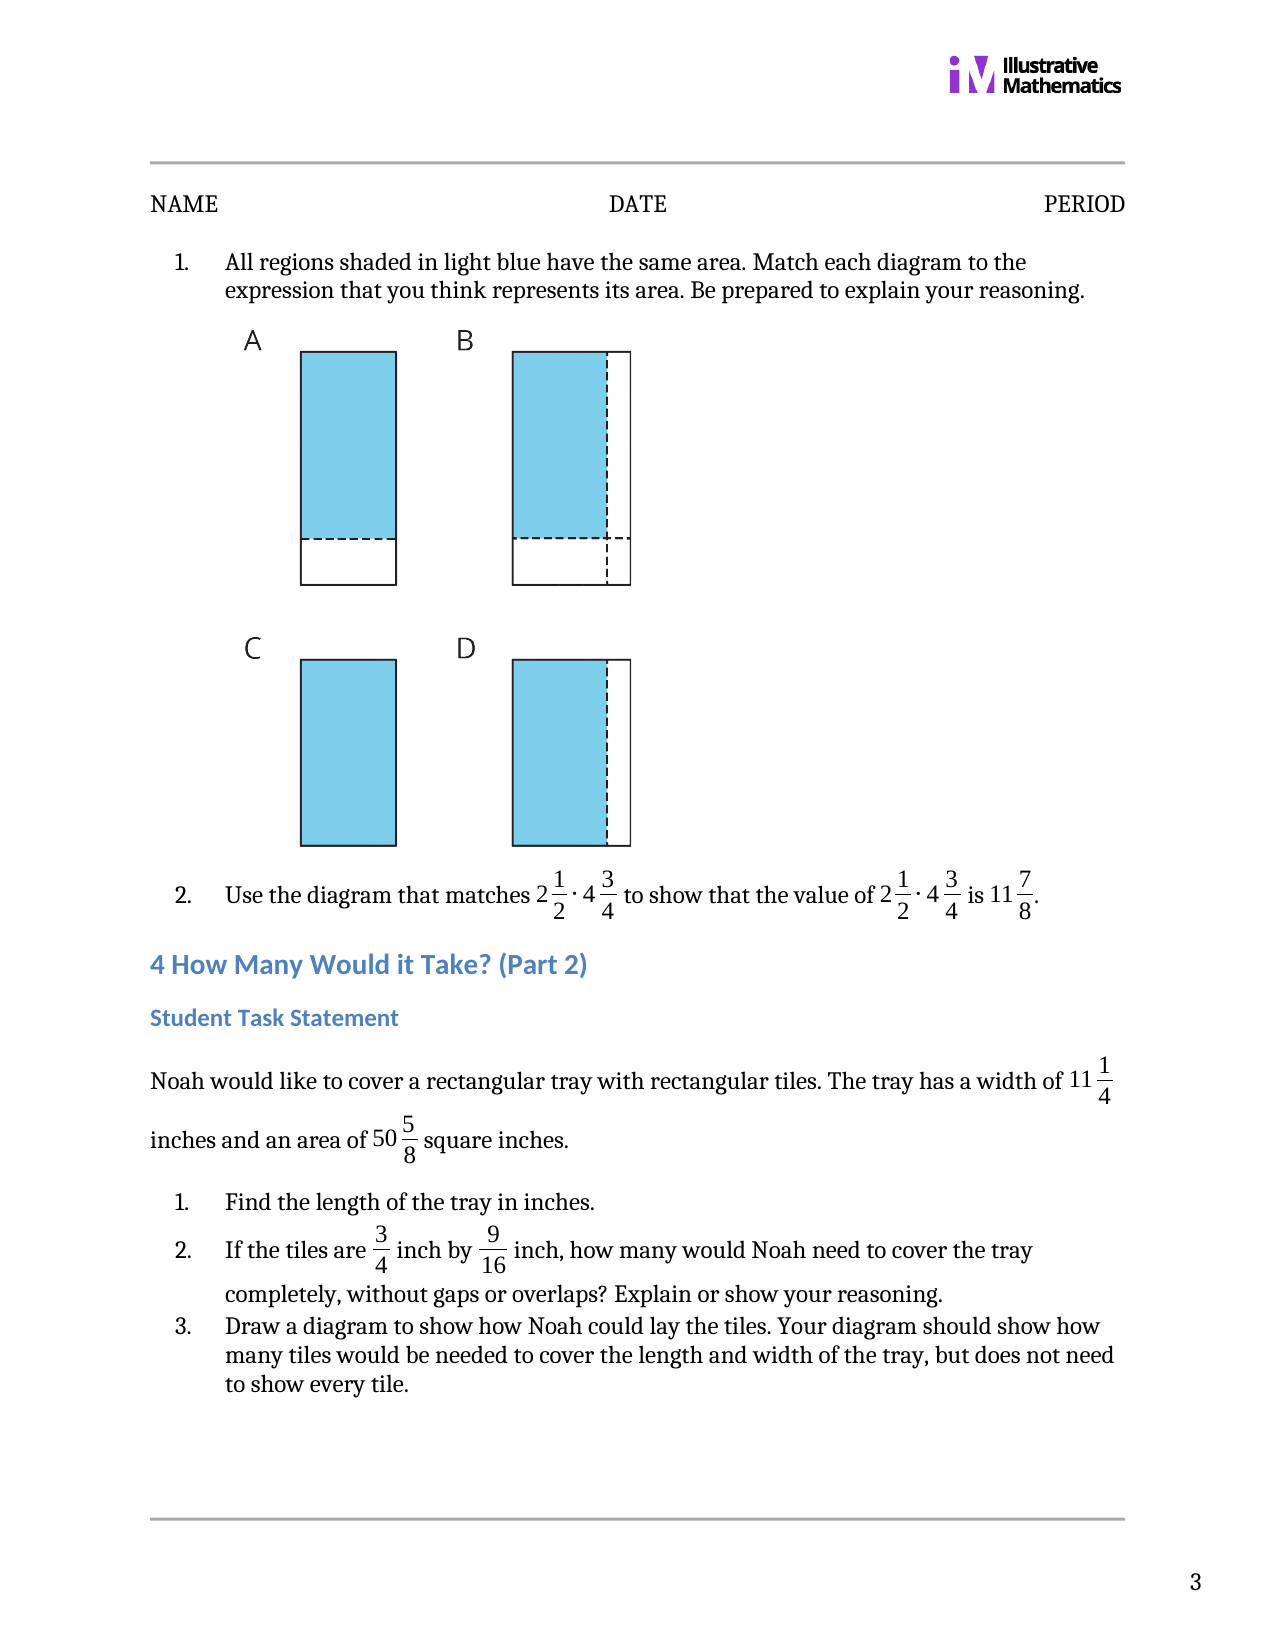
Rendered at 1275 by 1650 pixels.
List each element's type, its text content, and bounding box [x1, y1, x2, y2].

subtitle 4 How Many Would it Take? (Part 2) [150, 946, 1125, 981]
picture [949, 55, 1121, 93]
list All regions shaded in light blue have the same area. Match each diagram to the expression that you think represents its area. Be prepared to explain your reasoning. [175, 247, 1125, 305]
picture [243, 325, 632, 856]
list Draw a diagram to show how Noah could lay the tiles. Your diagram should show how many tiles would be needed to cover the length and width of the tray, but does not need to show every tile. [175, 1312, 1125, 1398]
text Noah would like to cover a rectangular tray with rectangular tiles. The tray has a width of inches and an area of square inches. [150, 1052, 1125, 1169]
list If the tiles are inch by inch, how many would Noah need to cover the tray completely, without gaps or overlaps? Explain or show your reasoning. [175, 1221, 1125, 1308]
list Use the diagram that matches to show that the value of is . [175, 866, 1125, 925]
list Find the length of the tray in inches. [175, 1188, 1125, 1217]
subtitle Student Task Statement [150, 1002, 1125, 1033]
